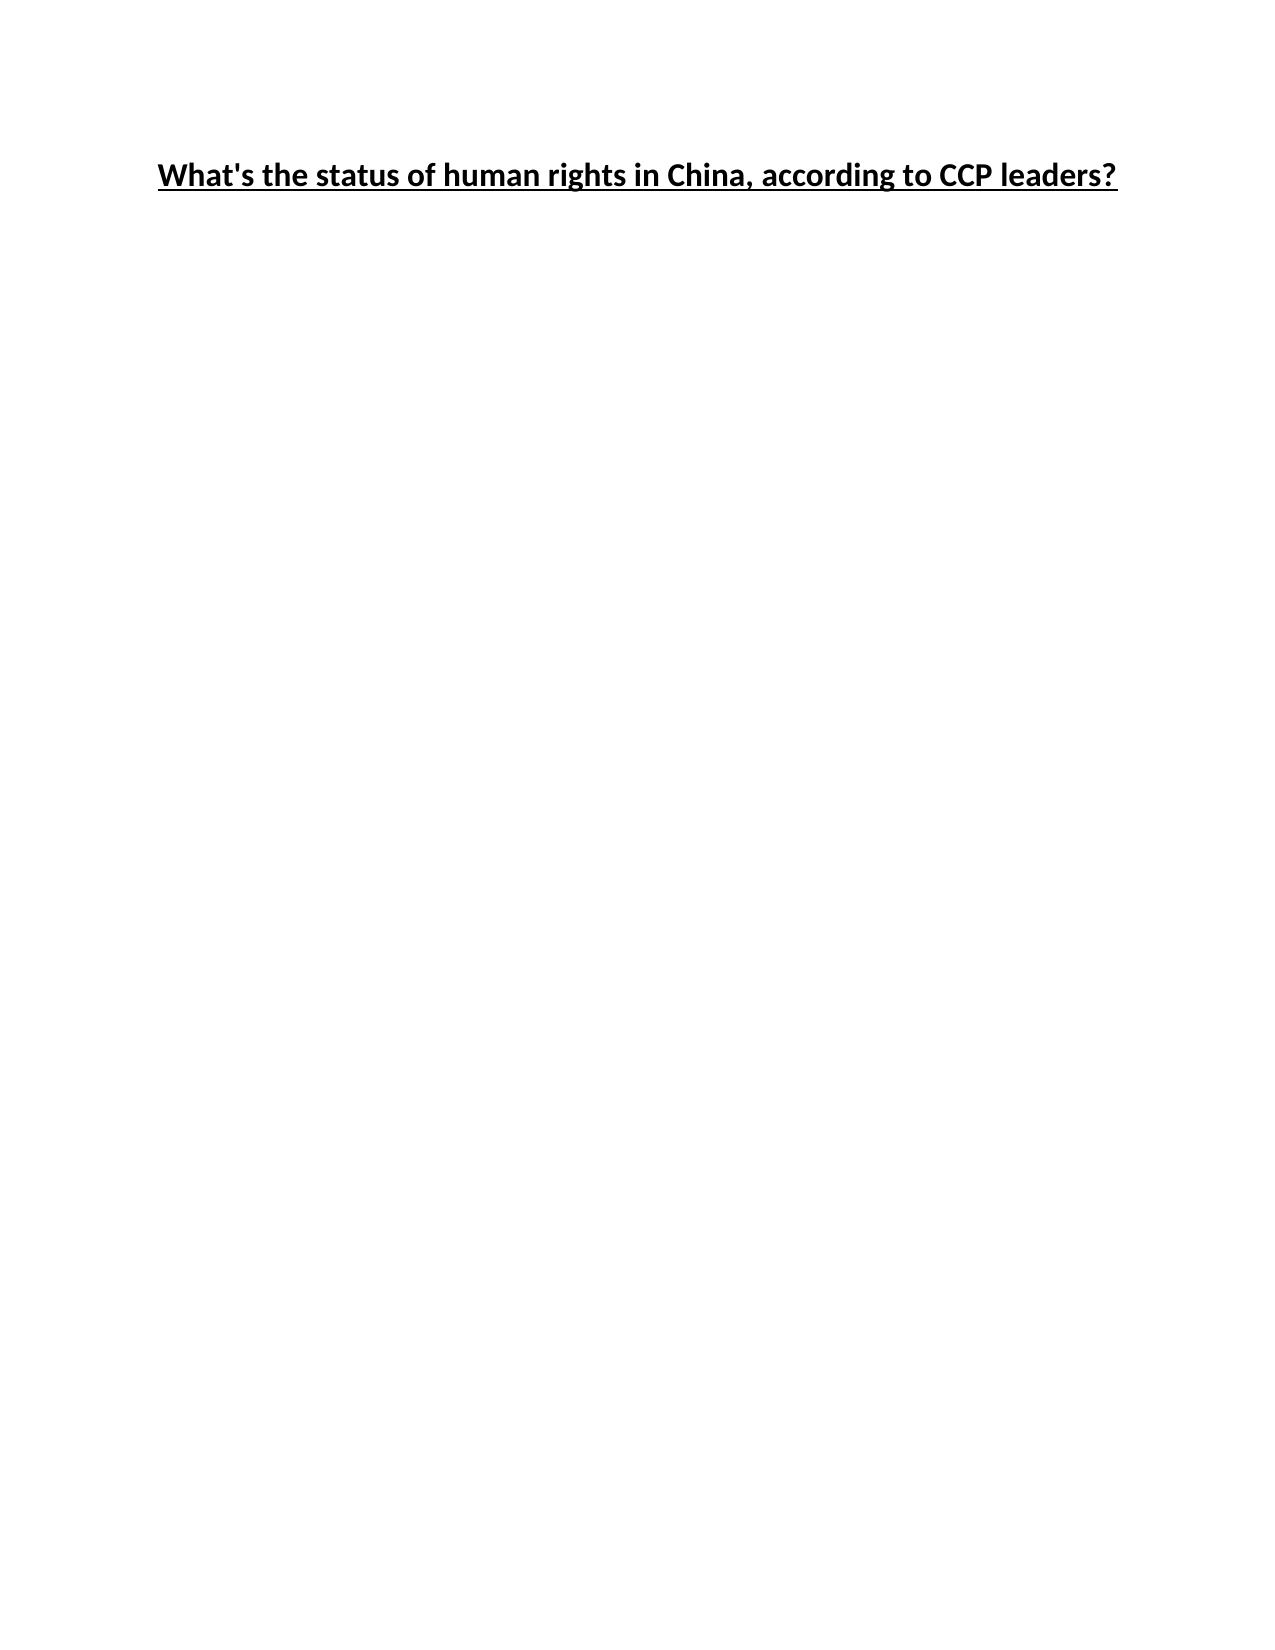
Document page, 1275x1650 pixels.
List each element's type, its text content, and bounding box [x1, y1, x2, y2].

subtitle What's the status of human rights in China, according to CCP leaders? [150, 154, 1125, 195]
